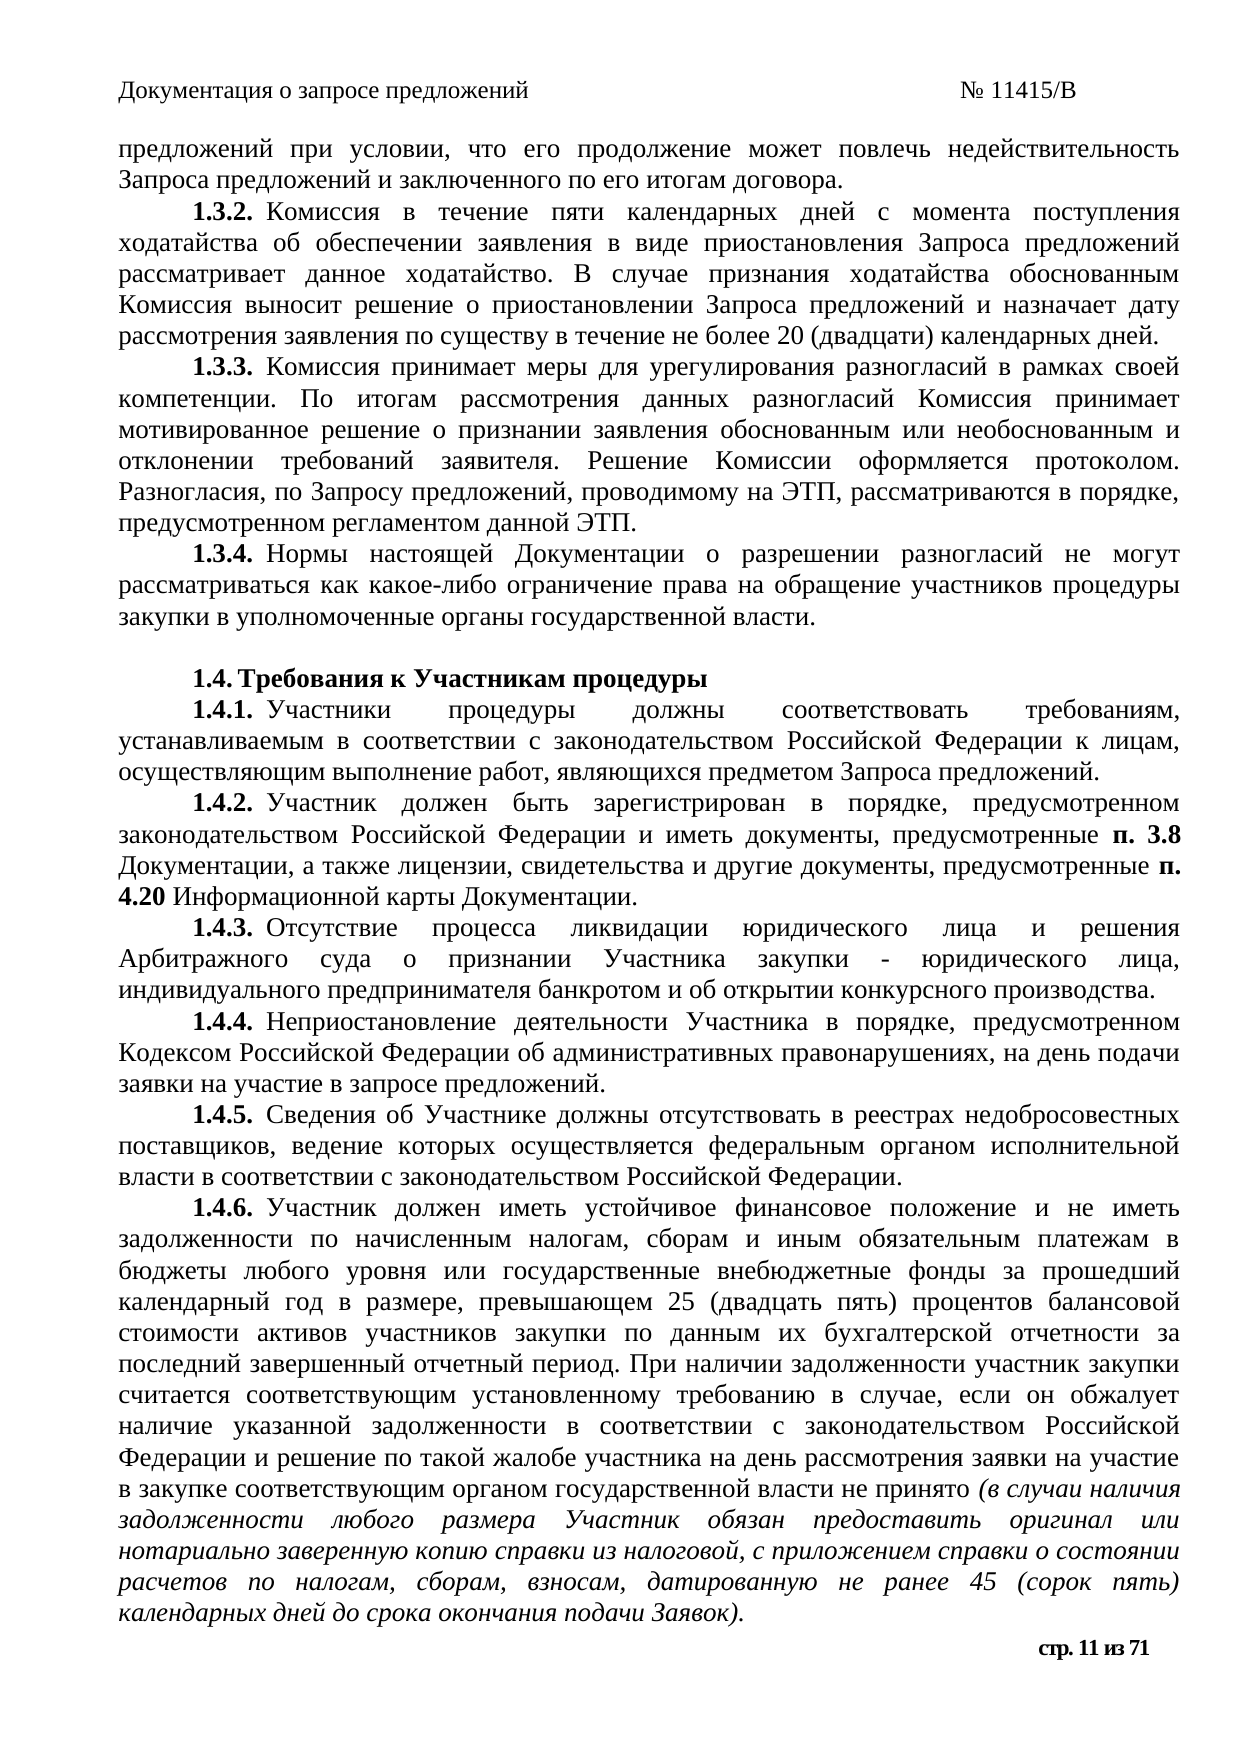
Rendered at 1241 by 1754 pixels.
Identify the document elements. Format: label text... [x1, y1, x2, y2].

list Комиссия в течение пяти календарных дней с момента поступления ходатайства об обеспечении заявления в виде приостановления Запроса предложений рассматривает данное ходатайство. В случае признания ходатайства обоснованным Комиссия выносит решение о приостановлении Запроса предложений и назначает дату рассмотрения заявления по существу в течение не более 20 (двадцати) календарных дней. [118, 195, 1181, 351]
list Участник должен быть зарегистрирован в порядке, предусмотренном законодательством Российской Федерации и иметь документы, предусмотренные п. 3.8 Документации, а также лицензии, свидетельства и другие документы, предусмотренные п. 4.20 Информационной карты Документации. [118, 787, 1181, 911]
list Участники процедуры должны соответствовать требованиям, устанавливаемым в соответствии с законодательством Российской Федерации к лицам, осуществляющим выполнение работ, являющихся предметом Запроса предложений. [118, 693, 1181, 787]
list Требования к Участникам процедуры [118, 662, 1181, 693]
list Отсутствие процесса ликвидации юридического лица и решения Арбитражного суда о признании Участника закупки - юридического лица, индивидуального предпринимателя банкротом и об открытии конкурсного производства. [118, 911, 1181, 1004]
list Нормы настоящей Документации о разрешении разногласий не могут рассматриваться как какое-либо ограничение права на обращение участников процедуры закупки в уполномоченные органы государственной власти. [118, 537, 1181, 631]
list Неприостановление деятельности Участника в порядке, предусмотренном Кодексом Российской Федерации об административных правонарушениях, на день подачи заявки на участие в запросе предложений. [118, 1004, 1181, 1098]
list Участник должен иметь устойчивое финансовое положение и не иметь задолженности по начисленным налогам, сборам и иным обязательным платежам в бюджеты любого уровня или государственные внебюджетные фонды за прошедший календарный год в размере, превышающем 25 (двадцать пять) процентов балансовой стоимости активов участников закупки по данным их бухгалтерской отчетности за последний завершенный отчетный период. При наличии задолженности участник закупки считается соответствующим установленному требованию в случае, если он обжалует наличие указанной задолженности в соответствии с законодательством Российской Федерации и решение по такой жалобе участника на день рассмотрения заявки на участие в закупке соответствующим органом государственной власти не принято (в случаи наличия задолженности любого размера Участник обязан предоставить оригинал или нотариально заверенную копию справки из налоговой, с приложением справки о состоянии расчетов по налогам, сборам, взносам, датированную не ранее 45 (сорок пять) календарных дней до срока окончания подачи Заявок). [118, 1191, 1181, 1627]
list Сведения об Участнике должны отсутствовать в реестрах недобросовестных поставщиков, ведение которых осуществляется федеральным органом исполнительной власти в соответствии с законодательством Российской Федерации. [118, 1098, 1181, 1191]
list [118, 132, 1181, 195]
list Комиссия принимает меры для урегулирования разногласий в рамках своей компетенции. По итогам рассмотрения данных разногласий Комиссия принимает мотивированное решение о признании заявления обоснованным или необоснованным и отклонении требований заявителя. Решение Комиссии оформляется протоколом. Разногласия, по Запросу предложений, проводимому на ЭТП, рассматриваются в порядке, предусмотренном регламентом данной ЭТП. [118, 351, 1181, 537]
